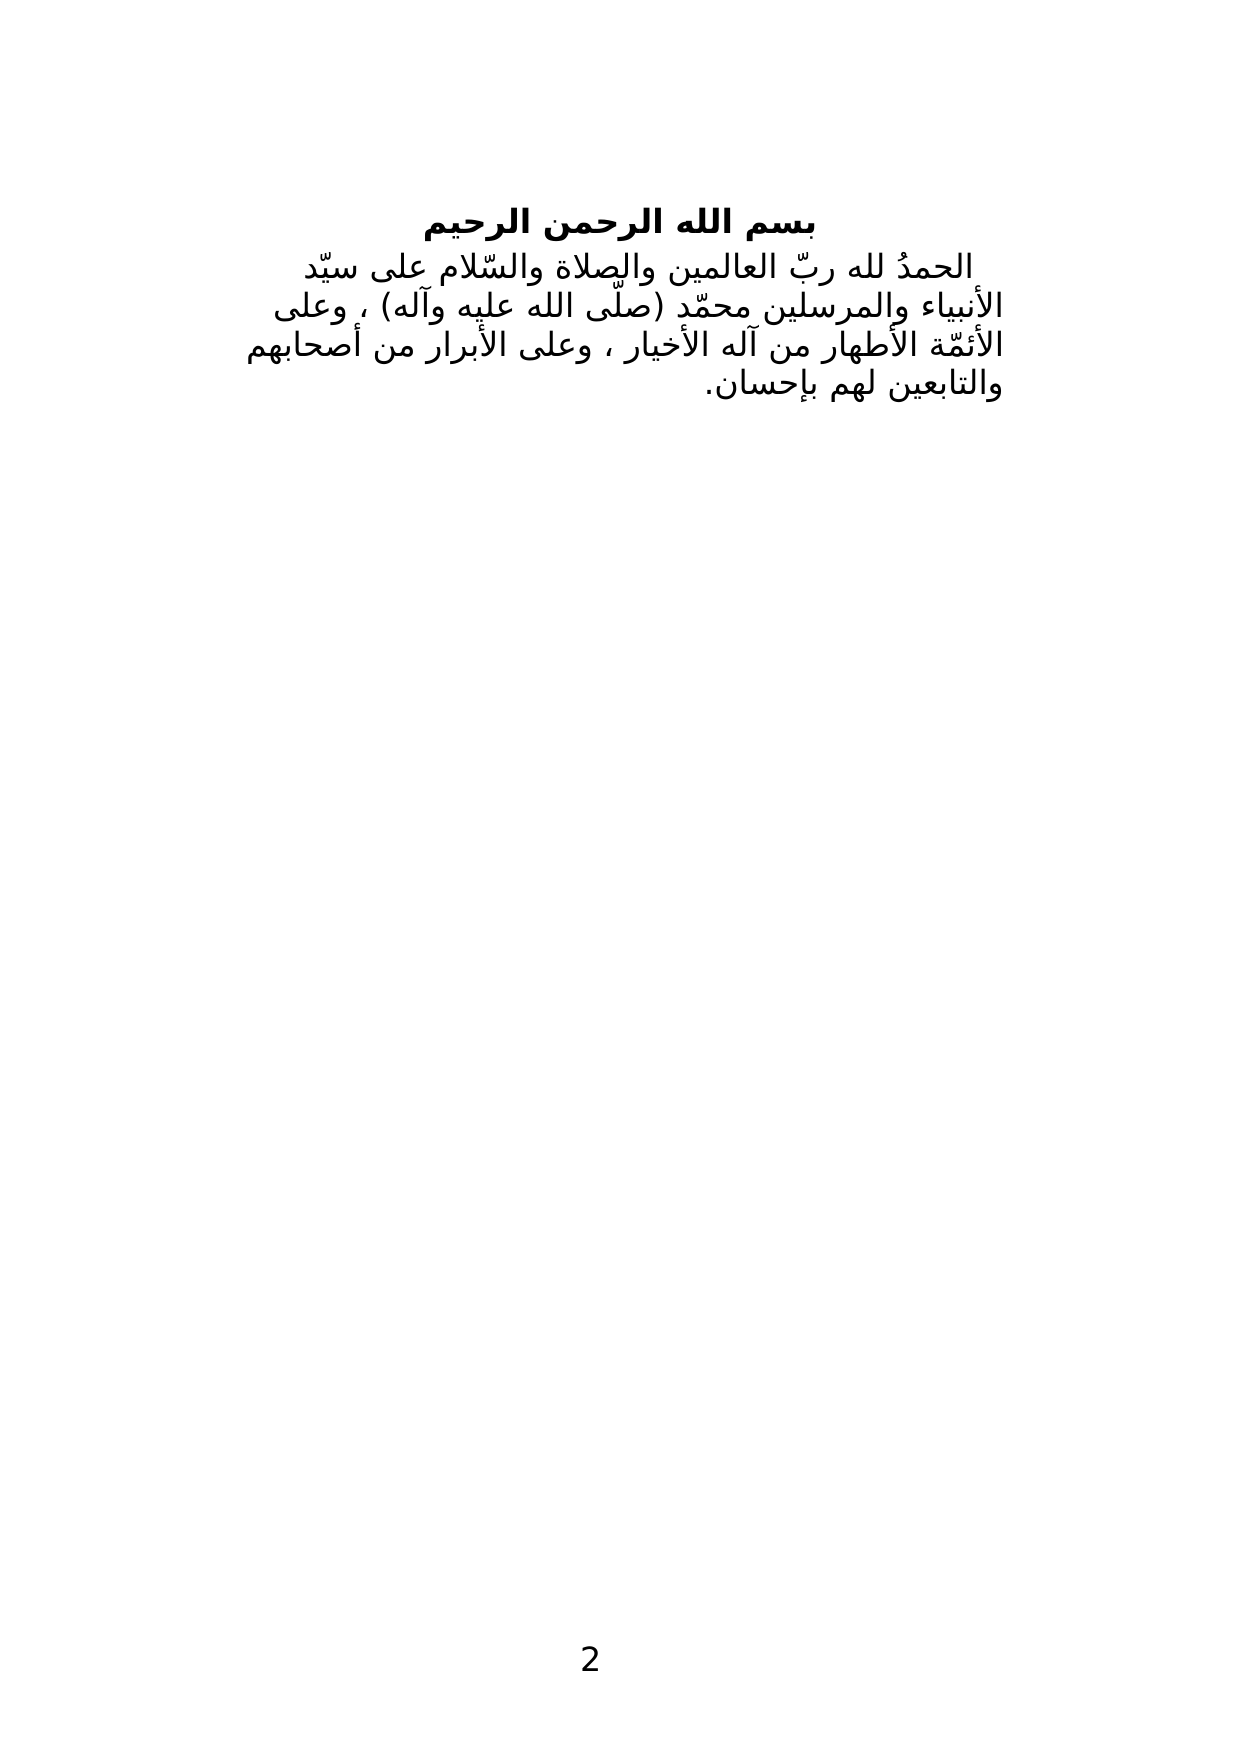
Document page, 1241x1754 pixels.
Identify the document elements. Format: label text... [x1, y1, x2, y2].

text الحمدُ لله ربّ العالمين والصلاة والسّلام على سيّد الأنبياء والمرسلين محمّد (صلّى الله عليه وآله) ، وعلى الأئمّة الأطهار من آله الأخيار ، وعلى الأبرار من أصحابهم والتابعين لهم بإحسان. [236, 247, 1004, 403]
text بسم الله الرحمن الرحيم [236, 202, 1004, 241]
